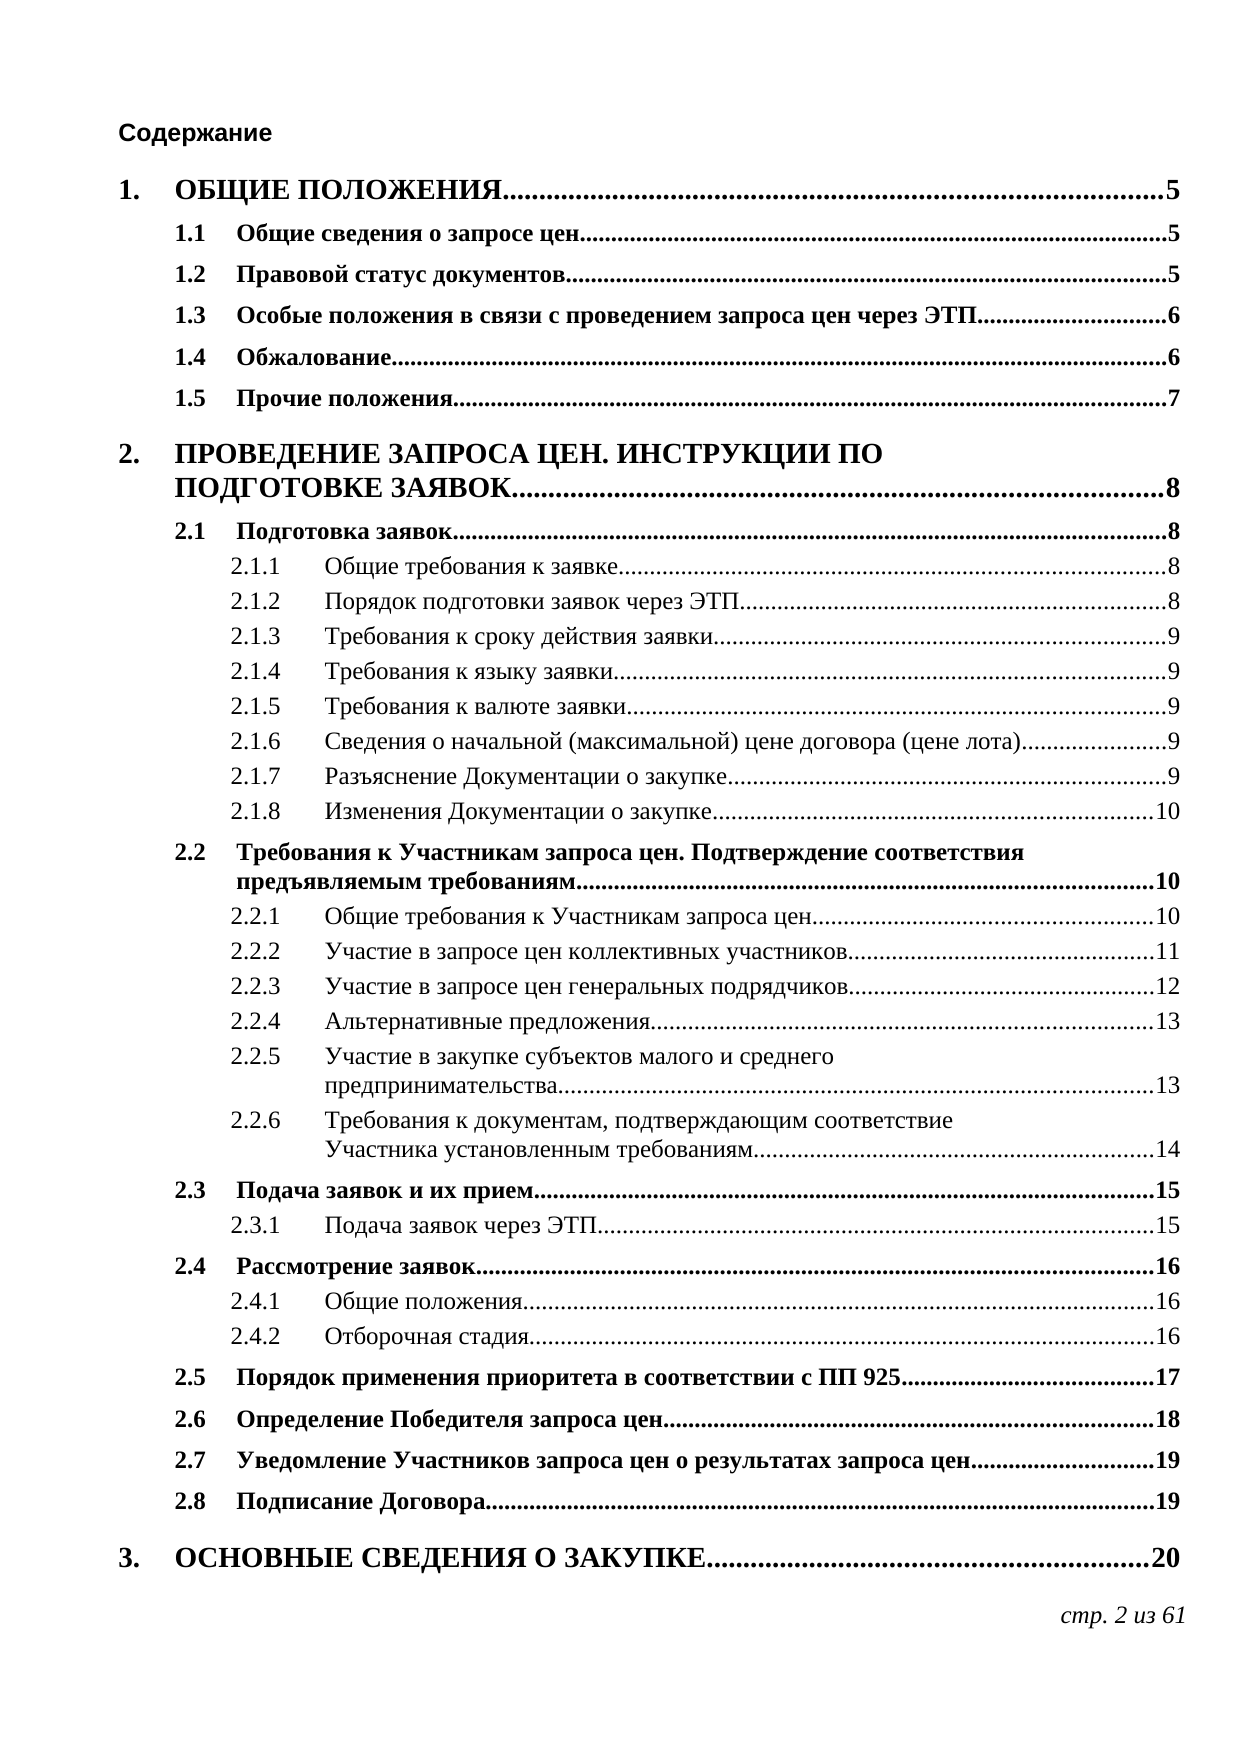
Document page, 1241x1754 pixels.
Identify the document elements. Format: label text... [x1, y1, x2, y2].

text 2.1.5 Требования к валюте заявки 9 [230, 691, 1063, 720]
text 1.3 Особые положения в связи с проведением запроса цен через ЭТП 6 [174, 300, 1093, 329]
text 2.2.6 Требования к документам, подтверждающим соответствие Участника установленным требованиям 14 [230, 1105, 1063, 1162]
text 2.1.4 Требования к языку заявки 9 [230, 656, 1063, 685]
text 2.7 Уведомление Участников запроса цен о результатах запроса цен 19 [174, 1445, 1093, 1474]
text 1.4 Обжалование 6 [174, 342, 1093, 370]
text 2.3.1 Подача заявок через ЭТП 15 [230, 1210, 1063, 1239]
text 2.1.1 Общие требования к заявке 8 [230, 551, 1063, 580]
text 2.1.2 Порядок подготовки заявок через ЭТП 8 [230, 586, 1063, 615]
text 2.4.2 Отборочная стадия 16 [230, 1321, 1063, 1350]
text 2.2 Требования к Участникам запроса цен. Подтверждение соответствия предъявляемым требованиям 10 [174, 837, 1093, 895]
text 2.1.6 Сведения о начальной (максимальной) цене договора (цене лота) 9 [230, 726, 1063, 755]
text 2.1.3 Требования к сроку действия заявки 9 [230, 621, 1063, 650]
text 2.4.1 Общие положения 16 [230, 1286, 1063, 1315]
text 1.1 Общие сведения о запросе цен 5 [174, 218, 1093, 247]
text 2.2.1 Общие требования к Участникам запроса цен 10 [230, 901, 1063, 930]
text 1.2 Правовой статус документов 5 [174, 259, 1093, 288]
text 2.1 Подготовка заявок 8 [174, 516, 1093, 545]
text 2.5 Порядок применения приоритета в соответствии с ПП 925 17 [174, 1362, 1093, 1391]
text 2.8 Подписание Договора 19 [174, 1486, 1093, 1515]
text 2.1.8 Изменения Документации о закупке 10 [230, 796, 1063, 825]
text 2.2.2 Участие в запросе цен коллективных участников 11 [230, 936, 1063, 965]
text 1. Общие положения 5 [118, 172, 1063, 205]
text 2.3 Подача заявок и их прием 15 [174, 1175, 1093, 1204]
text 2.6 Определение Победителя запроса цен 18 [174, 1404, 1093, 1432]
text 2.2.4 Альтернативные предложения 13 [230, 1006, 1063, 1035]
text 2.2.5 Участие в закупке субъектов малого и среднего предпринимательства 13 [230, 1041, 1063, 1099]
text 1.5 Прочие положения 7 [174, 383, 1093, 412]
text 2.2.3 Участие в запросе цен генеральных подрядчиков 12 [230, 971, 1063, 1000]
text 2.4 Рассмотрение заявок 16 [174, 1251, 1093, 1280]
text 3. ОСНОВНЫЕ СВЕДЕНИЯ О ЗАКУПКЕ 20 [118, 1540, 1063, 1573]
text Содержание [118, 118, 1181, 147]
text 2.1.7 Разъяснение Документации о закупке 9 [230, 761, 1063, 790]
text 2. Проведение запроса цен. Инструкции по подготовке заявок 8 [118, 437, 1063, 504]
